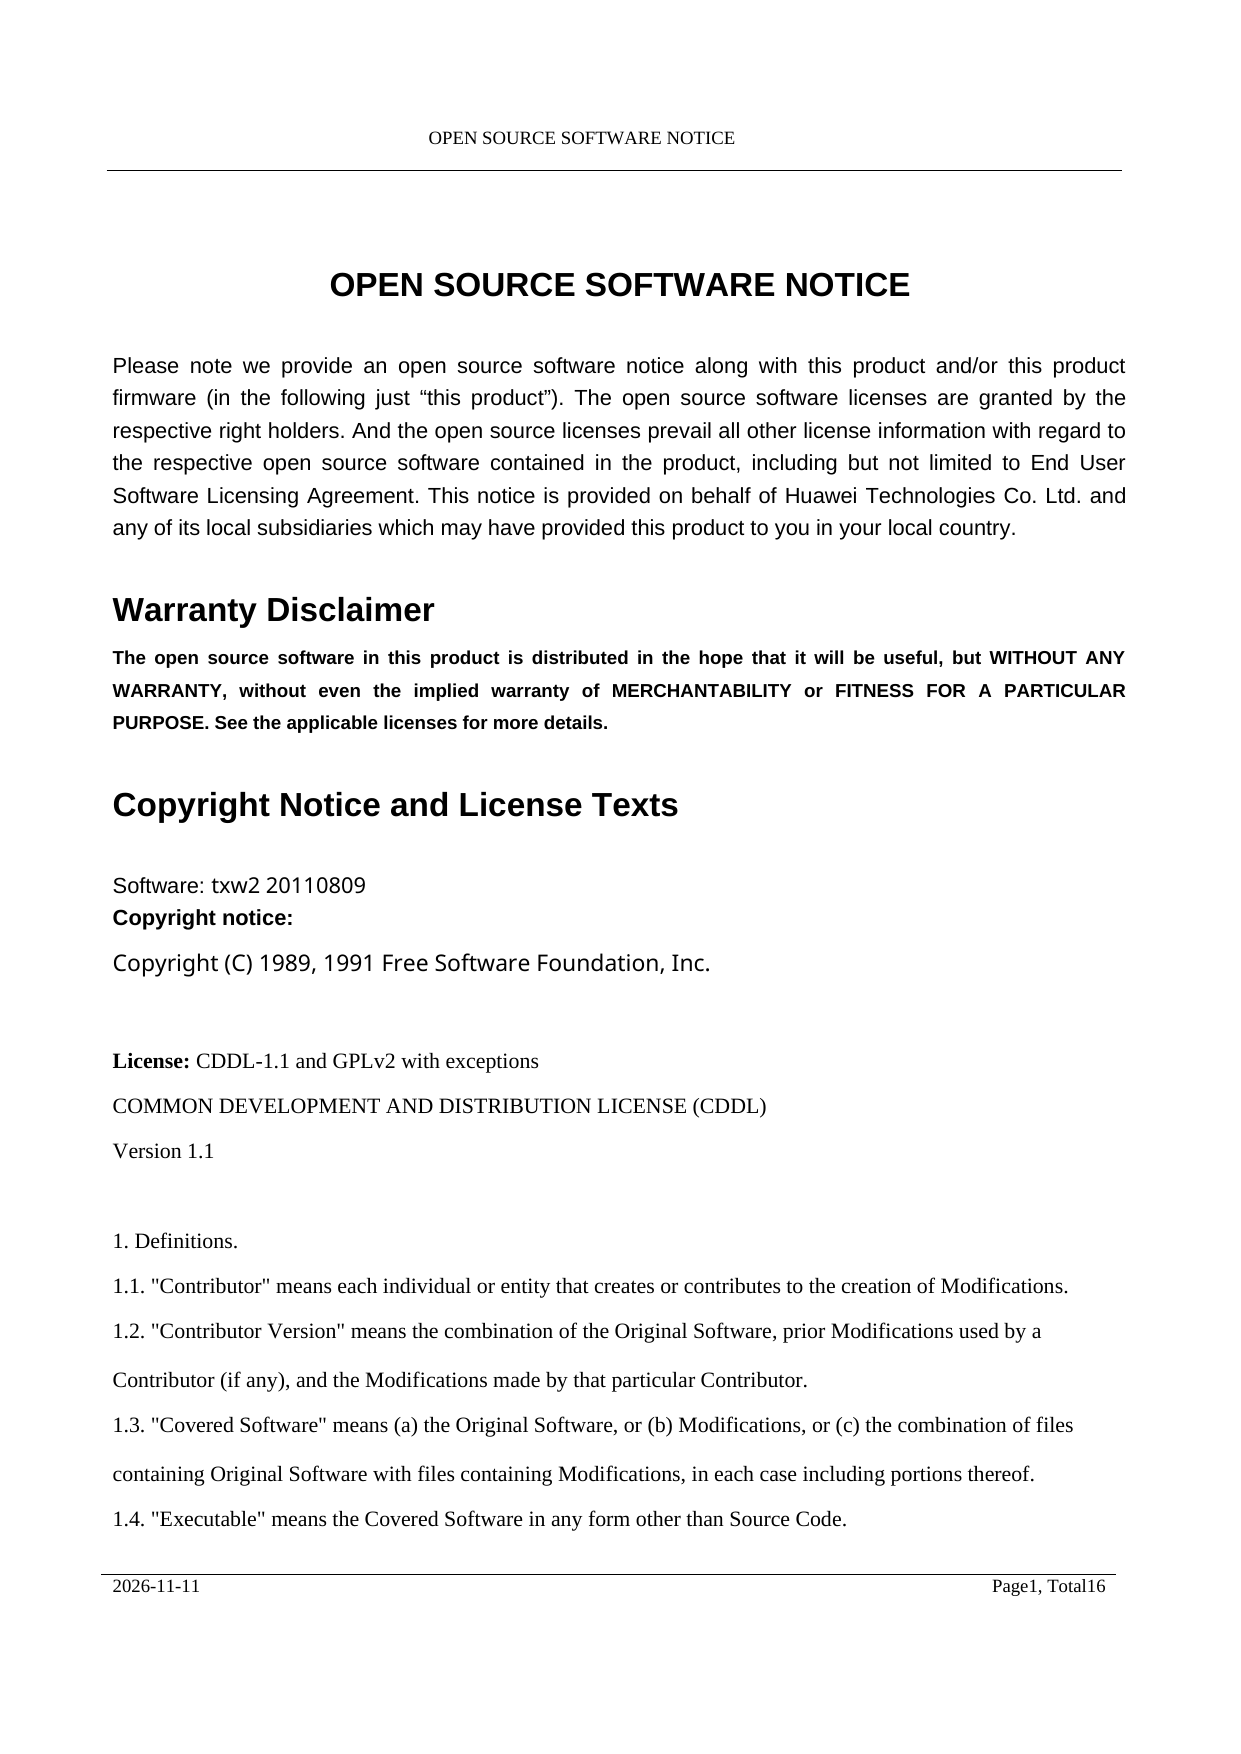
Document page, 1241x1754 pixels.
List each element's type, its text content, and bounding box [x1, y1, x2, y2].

text Software: txw2 20110809 [112, 869, 1128, 901]
text Copyright notice: [112, 901, 1128, 934]
text Please note we provide an open source software notice along with this product and/or this product firmware (in the following just “this product”). The open source software licenses are granted by the respective right holders. And the open source licenses prevail all other license information with regard to the respective open source software contained in the product, including but not limited to End User Software Licensing Agreement. This notice is provided on behalf of Huawei Technologies Co. Ltd. and any of its local subsidiaries which may have provided this product to you in your local country. [112, 349, 1128, 544]
text 1.4. "Executable" means the Covered Software in any form other than Source Code. [112, 1502, 1128, 1535]
text Warranty Disclaimer [112, 576, 1128, 641]
text The open source software in this product is distributed in the hope that it will be useful, but WITHOUT ANY WARRANTY, without even the implied warranty of MERCHANTABILITY or FITNESS FOR A PARTICULAR PURPOSE. See the applicable licenses for more details. [112, 641, 1128, 739]
text OPEN SOURCE SOFTWARE NOTICE [112, 251, 1128, 316]
text Copyright (C) 1989, 1991 Free Software Foundation, Inc. [112, 947, 1128, 1028]
text 1.1. "Contributor" means each individual or entity that creates or contributes to the creation of Modifications. [112, 1269, 1128, 1302]
text COMMON DEVELOPMENT AND DISTRIBUTION LICENSE (CDDL) [112, 1089, 1128, 1122]
text Version 1.1 [112, 1134, 1128, 1167]
text 1.2. "Contributor Version" means the combination of the Original Software, prior Modifications used by a Contributor (if any), and the Modifications made by that particular Contributor. [112, 1315, 1128, 1396]
text Copyright Notice and License Texts [112, 771, 1128, 836]
text License: CDDL-1.1 and GPLv2 with exceptions [112, 1044, 1128, 1077]
text 1. Definitions. [112, 1224, 1128, 1257]
text 1.3. "Covered Software" means (a) the Original Software, or (b) Modifications, or (c) the combination of files containing Original Software with files containing Modifications, in each case including portions thereof. [112, 1408, 1128, 1490]
